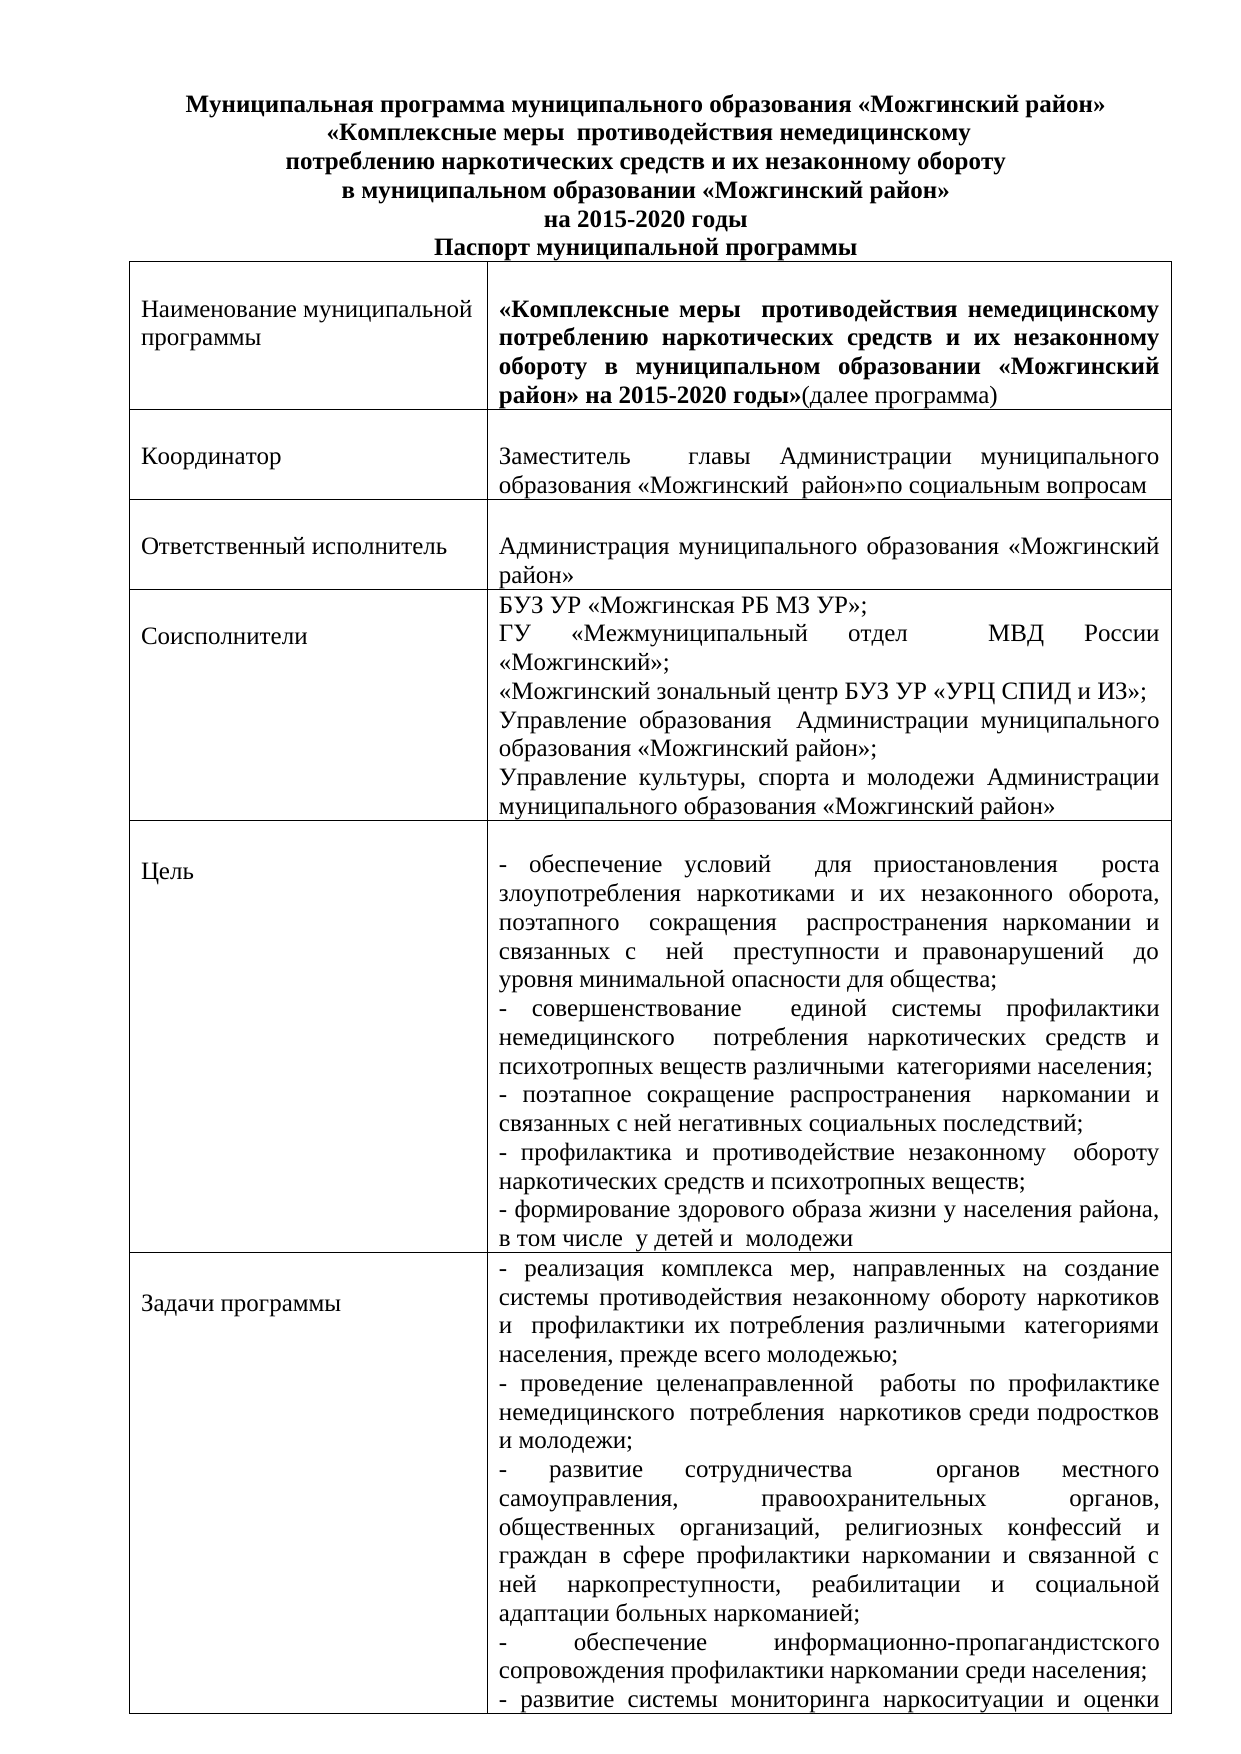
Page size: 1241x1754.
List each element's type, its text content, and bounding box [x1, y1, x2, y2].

text Муниципальная программа муниципального образования «Можгинский район» [123, 89, 1168, 117]
table_cell Заместитель главы Администрации муниципального образования «Можгинский район»по социальным вопросам [488, 410, 1171, 499]
text «Комплексные меры противодействия немедицинскому [123, 117, 1168, 146]
table_header Наименование муниципальной программы [130, 262, 487, 409]
table_cell - обеспечение условий для приостановления роста злоупотребления наркотиками и их незаконного оборота, поэтапного сокращения распространения наркомании и связанных с ней преступности и правонарушений до уровня минимальной опасности для общества; - совершенствование единой системы профилактики немедицинского потребления наркотических средств и психотропных веществ различными категориями населения; - поэтапное сокращение распространения наркомании и связанных с ней негативных социальных последствий; - профилактика и противодействие незаконному обороту наркотических средств и психотропных веществ; - формирование здорового образа жизни у населения района, в том числе у детей и молодежи [488, 821, 1171, 1252]
table_cell БУЗ УР «Можгинская РБ МЗ УР»; ГУ «Межмуниципальный отдел МВД России «Можгинский»; «Можгинский зональный центр БУЗ УР «УРЦ СПИД и ИЗ»; Управление образования Администрации муниципального образования «Можгинский район»; Управление культуры, спорта и молодежи Администрации муниципального образования «Можгинский район» [488, 590, 1171, 820]
table_cell Цель [130, 821, 487, 1252]
table_header «Комплексные меры противодействия немедицинскому потреблению наркотических средств и их незаконному обороту в муниципальном образовании «Можгинский район» на 2015-2020 годы»(далее программа) [488, 262, 1171, 409]
table_cell Соисполнители [130, 590, 487, 820]
text Паспорт муниципальной программы [123, 232, 1168, 261]
table_cell Администрация муниципального образования «Можгинский район» [488, 500, 1171, 589]
table_cell Координатор [130, 410, 487, 499]
table_cell Ответственный исполнитель [130, 500, 487, 589]
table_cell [488, 1253, 1171, 1713]
text потреблению наркотических средств и их незаконному обороту [123, 146, 1168, 175]
text в муниципальном образовании «Можгинский район» [123, 175, 1168, 204]
table_cell Задачи программы [130, 1253, 487, 1713]
text на 2015-2020 годы [123, 204, 1168, 232]
